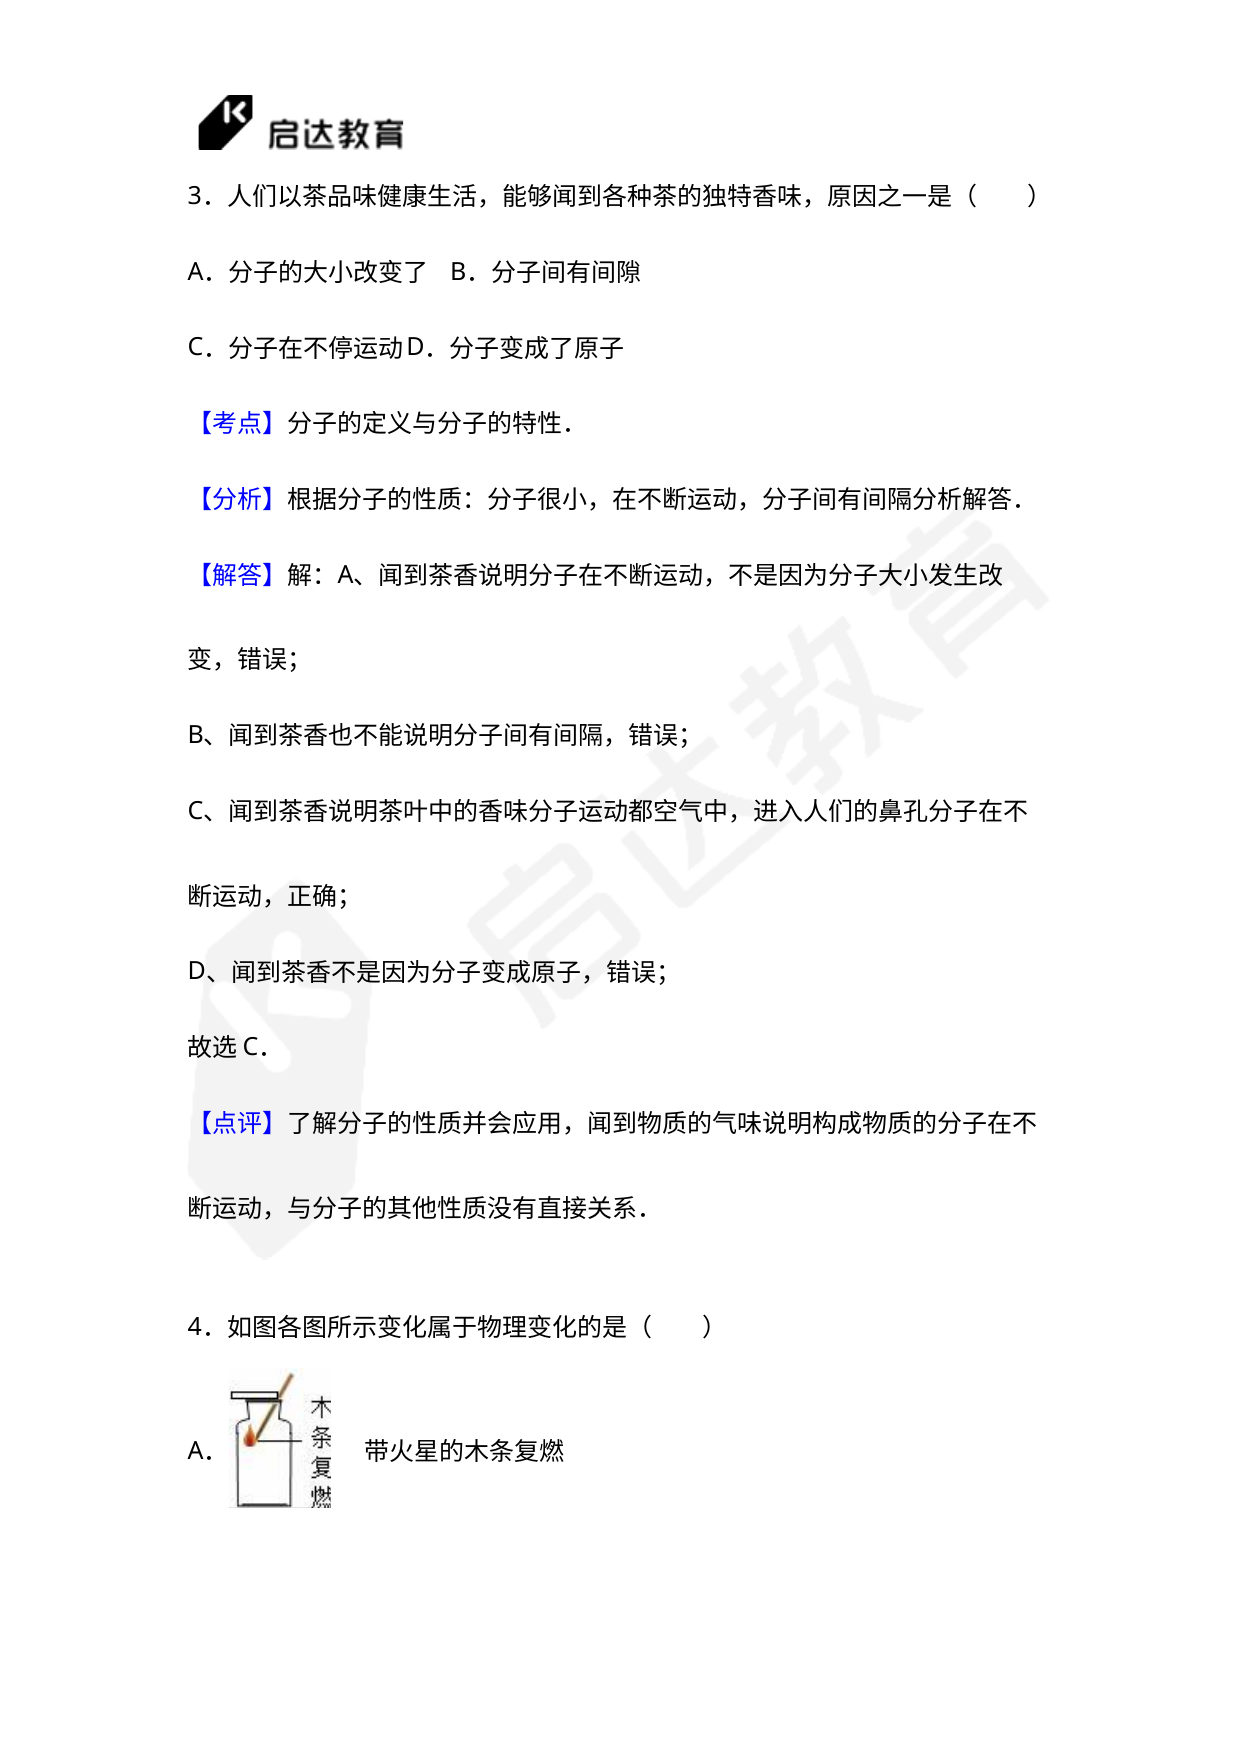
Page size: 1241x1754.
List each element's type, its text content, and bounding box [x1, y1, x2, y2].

text 【分析】根据分子的性质：分子很小，在不断运动，分子间有间隔分析解答． [187, 465, 1053, 530]
text 3．人们以茶品味健康生活，能够闻到各种茶的独特香味，原因之一是（ ） [187, 162, 1053, 227]
text C、闻到茶香说明茶叶中的香味分子运动都空气中，进入人们的鼻孔分子在不断运动，正确； [187, 777, 1053, 927]
text 【考点】分子的定义与分子的特性． [187, 389, 1053, 454]
text 故选C． [187, 1013, 1053, 1078]
text A．分子的大小改变了 B．分子间有间隙 [187, 238, 1053, 303]
text C．分子在不停运动 D．分子变成了原子 [187, 314, 1053, 379]
picture [228, 1368, 331, 1508]
text B、闻到茶香也不能说明分子间有间隔，错误； [187, 701, 1053, 766]
text A． 带火星的木条复燃 [187, 1369, 1053, 1531]
text 4．如图各图所示变化属于物理变化的是（ ） [187, 1293, 1053, 1358]
picture [198, 95, 404, 150]
text 【解答】解：A、闻到茶香说明分子在不断运动，不是因为分子大小发生改变，错误； [187, 541, 1053, 691]
text 【点评】了解分子的性质并会应用，闻到物质的气味说明构成物质的分子在不断运动，与分子的其他性质没有直接关系． [187, 1089, 1053, 1239]
text D、闻到茶香不是因为分子变成原子，错误； [187, 938, 1053, 1003]
